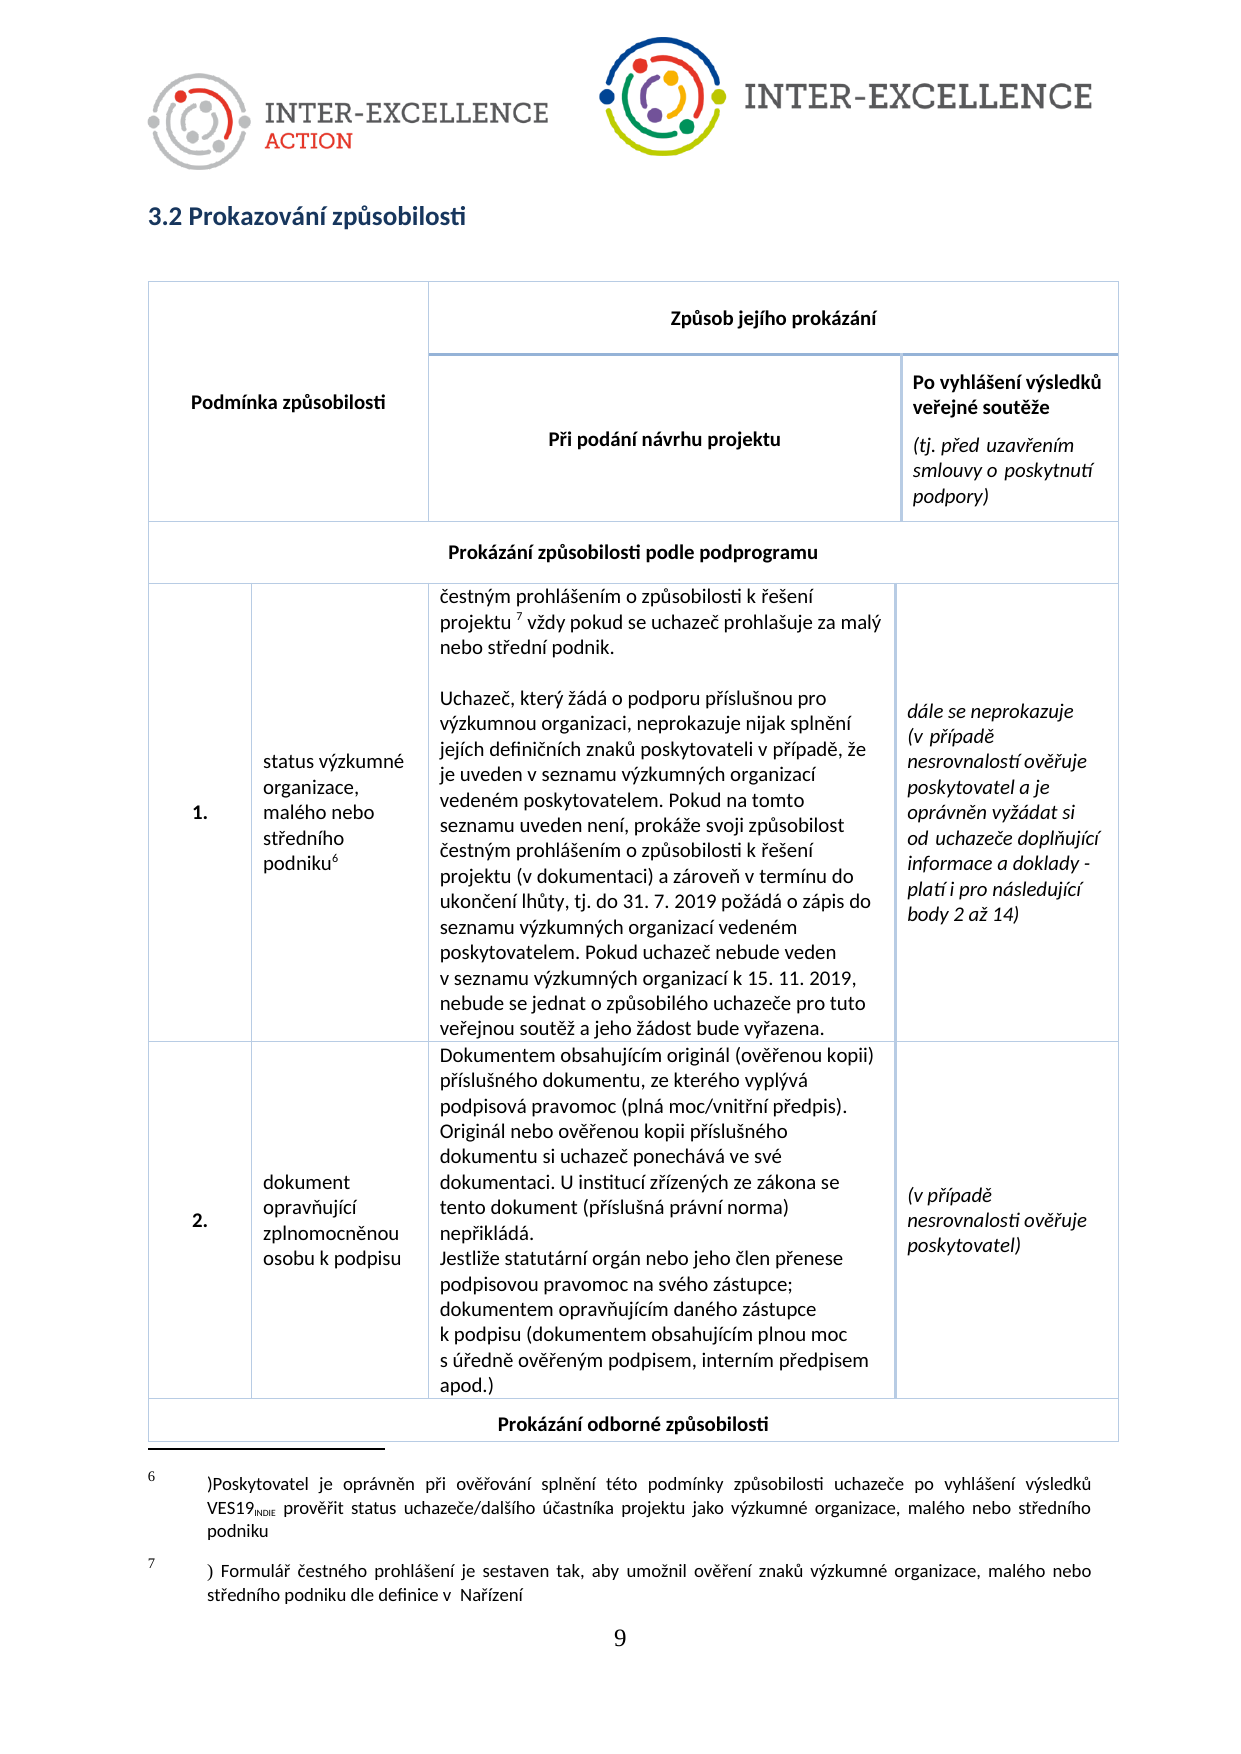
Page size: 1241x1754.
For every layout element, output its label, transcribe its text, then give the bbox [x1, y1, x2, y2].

table_cell dokument opravňující zplnomocněnou osobu k podpisu [252, 1042, 428, 1398]
table_cell Prokázání odborné způsobilosti [149, 1399, 1118, 1441]
table_cell 1. [149, 584, 251, 1041]
table_cell (v případě nesrovnalosti ověřuje poskytovatel) [897, 1042, 1118, 1398]
table_header Podmínka způsobilosti [149, 282, 428, 521]
table_cell status výzkumné organizace, malého nebo středního podniku [252, 584, 428, 1041]
table_cell Po vyhlášení výsledků veřejné soutěže (tj. před uzavřením smlouvy o poskytnutí podpory) [903, 356, 1118, 521]
picture [599, 37, 1092, 156]
table_header Způsob jejího prokázání [429, 282, 1118, 353]
table_cell čestným prohlášením o způsobilosti k řešení projektu vždy pokud se uchazeč prohlašuje za malý nebo střední podnik. Uchazeč, který žádá o podporu příslušnou pro výzkumnou organizaci, neprokazuje nijak splnění jejích definičních znaků poskytovateli v případě, že je uveden v seznamu výzkumných organizací vedeném poskytovatelem. Pokud na tomto seznamu uveden není, prokáže svoji způsobilost čestným prohlášením o způsobilosti k řešení projektu (v dokumentaci) a zároveň v termínu do ukončení lhůty, tj. do 31. 7. 2019 požádá o zápis do seznamu výzkumných organizací vedeném poskytovatelem. Pokud uchazeč nebude veden v seznamu výzkumných organizací k 15. 11. 2019, nebude se jednat o způsobilého uchazeče pro tuto veřejnou soutěž a jeho žádost bude vyřazena. [429, 584, 894, 1041]
table_cell Při podání návrhu projektu [429, 356, 900, 521]
picture [147, 73, 548, 170]
subtitle 3.2 Prokazování způsobilosti [148, 199, 1092, 232]
table_cell Dokumentem obsahujícím originál (ověřenou kopii) příslušného dokumentu, ze kterého vyplývá podpisová pravomoc (plná moc/vnitřní předpis). Originál nebo ověřenou kopii příslušného dokumentu si uchazeč ponechává ve své dokumentaci. U institucí zřízených ze zákona se tento dokument (příslušná právní norma) nepřikládá. Jestliže statutární orgán nebo jeho člen přenese podpisovou pravomoc na svého zástupce; dokumentem opravňujícím daného zástupce k podpisu (dokumentem obsahujícím plnou moc s úředně ověřeným podpisem, interním předpisem apod.) [429, 1042, 894, 1398]
table_cell 2. [149, 1042, 251, 1398]
table_cell Prokázání způsobilosti podle podprogramu [149, 522, 1118, 582]
table_cell dále se neprokazuje (v případě nesrovnalostí ověřuje poskytovatel a je oprávněn vyžádat si od uchazeče doplňující informace a doklady - platí i pro následující body 2 až 14) [897, 584, 1118, 1041]
